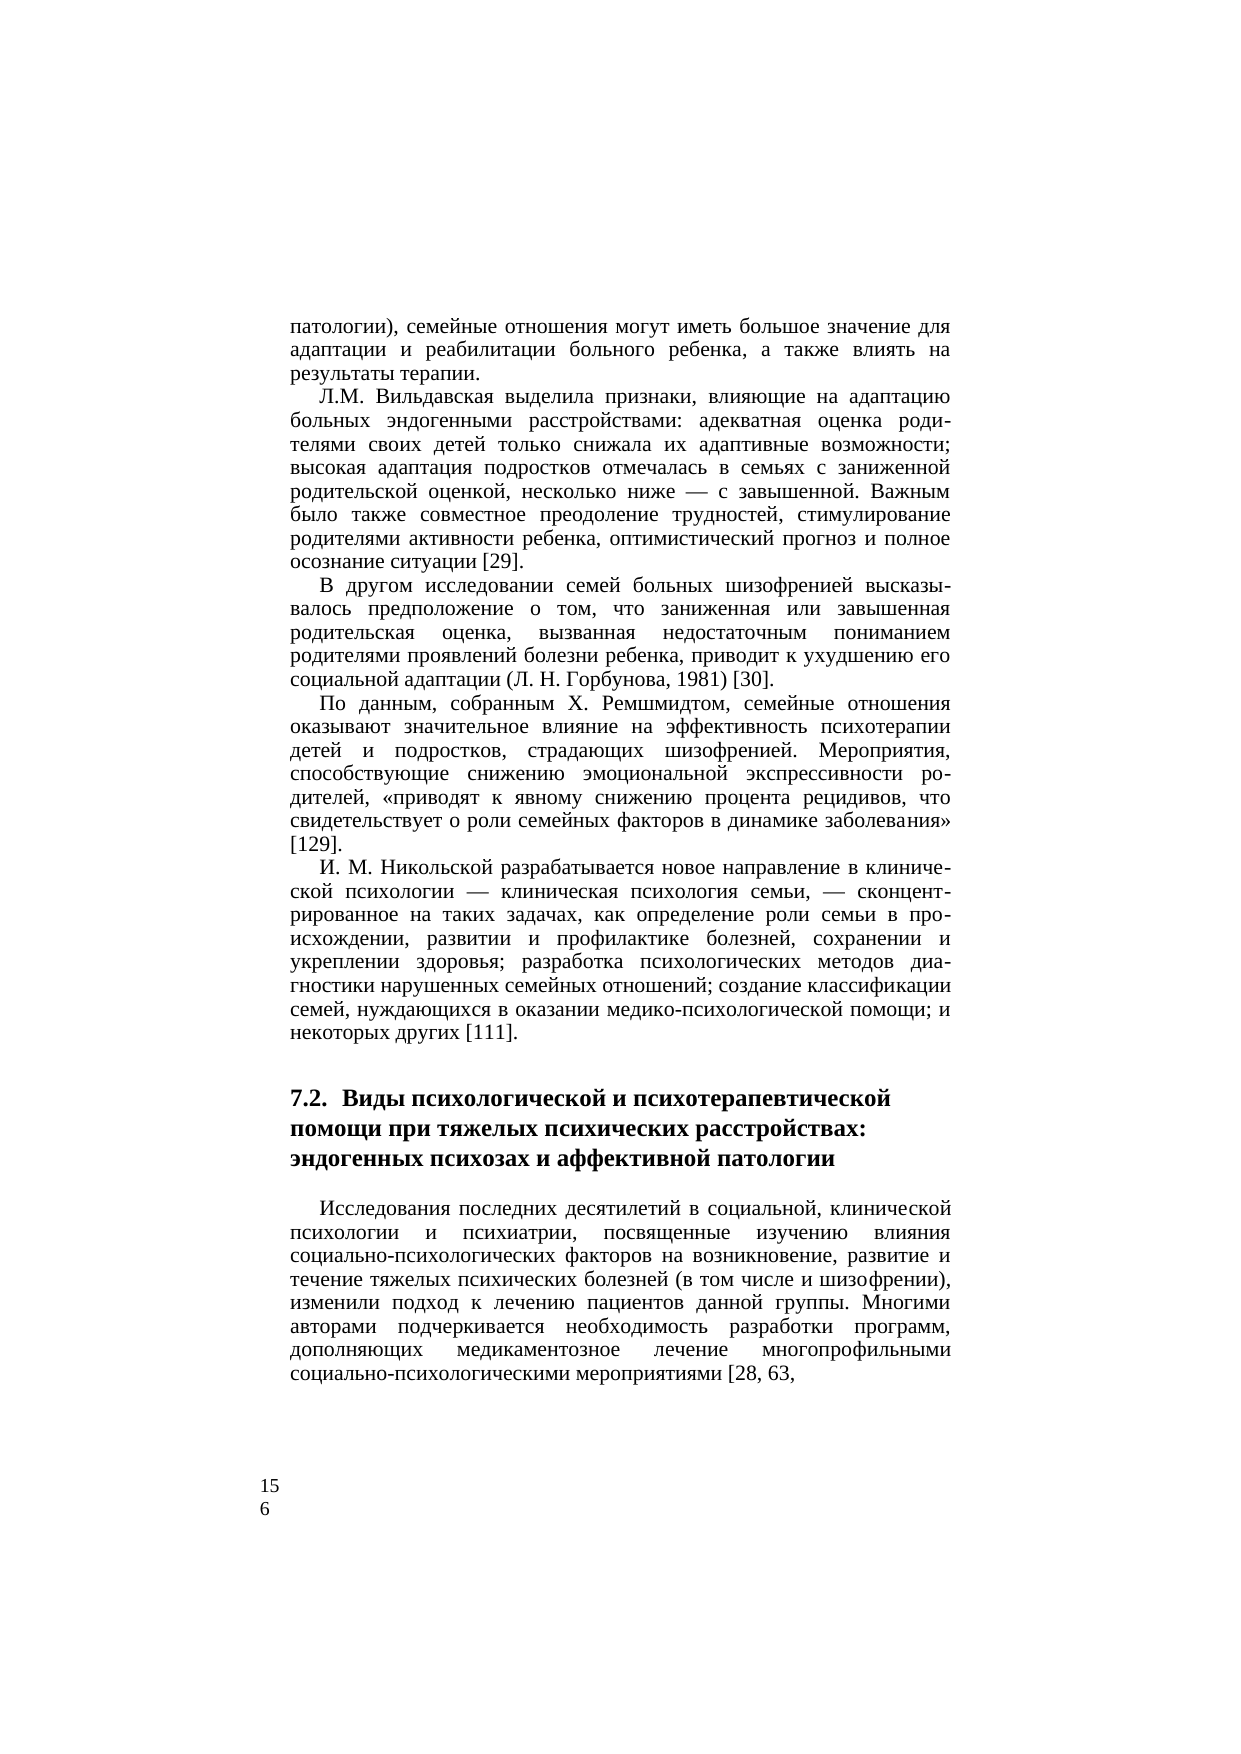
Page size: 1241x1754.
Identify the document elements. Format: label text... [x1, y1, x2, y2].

text Л.М. Вильдавская выделила признаки, влияющие на адаптацию больных эндогенными расстройствами: адекватная оценка родителями своих детей только снижала их адаптивные возможности; высокая адаптация подростков отмечалась в семьях с заниженной родительской оценкой, несколько ниже — с завышенной. Важным было также совместное преодоление трудностей, стимулирование родителями активности ребенка, оптимистический прогноз и полное осознание ситуации [29]. [290, 385, 951, 573]
text В другом исследовании семей больных шизофренией высказывалось предположение о том, что заниженная или завышенная родительская оценка, вызванная недостаточным пониманием родителями проявлений болезни ребенка, приводит к ухудшению его социальной адаптации (Л. Н. Горбунова, 1981) [30]. [290, 573, 951, 691]
list Виды психологической и психотерапевтической помощи при тяжелых психических расстройствах: эндогенных психозах и аффективной патологии [290, 1083, 951, 1173]
text По данным, собранным X. Ремшмидтом, семейные отношения оказывают значительное влияние на эффективность психотерапии детей и подростков, страдающих шизофренией. Мероприятия, способствующие снижению эмоциональной экспрессивности родителей, «приводят к явному снижению процента рецидивов, что свидетельствует о роли семейных факторов в динамике заболевания» [129]. [290, 691, 951, 856]
text И. М. Никольской разрабатывается новое направление в клинической психологии — клиническая психология семьи, — сконцентрированное на таких задачах, как определение роли семьи в происхождении, развитии и профилактике болезней, сохранении и укреплении здоровья; разработка психологических методов диагностики нарушенных семейных отношений; создание классификации семей, нуждающихся в оказании медико-психологической помощи; и некоторых других [111]. [290, 856, 951, 1044]
text Исследования последних десятилетий в социальной, клинической психологии и психиатрии, посвященные изучению влияния социально-психологических факторов на возникновение, развитие и течение тяжелых психических болезней (в том числе и шизофрении), изменили подход к лечению пациентов данной группы. Многими авторами подчеркивается необходимость разработки программ, дополняющих медикаментозное лечение многопрофильными социально-психологическими мероприятиями [28, 63, [290, 1197, 951, 1385]
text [290, 314, 951, 385]
